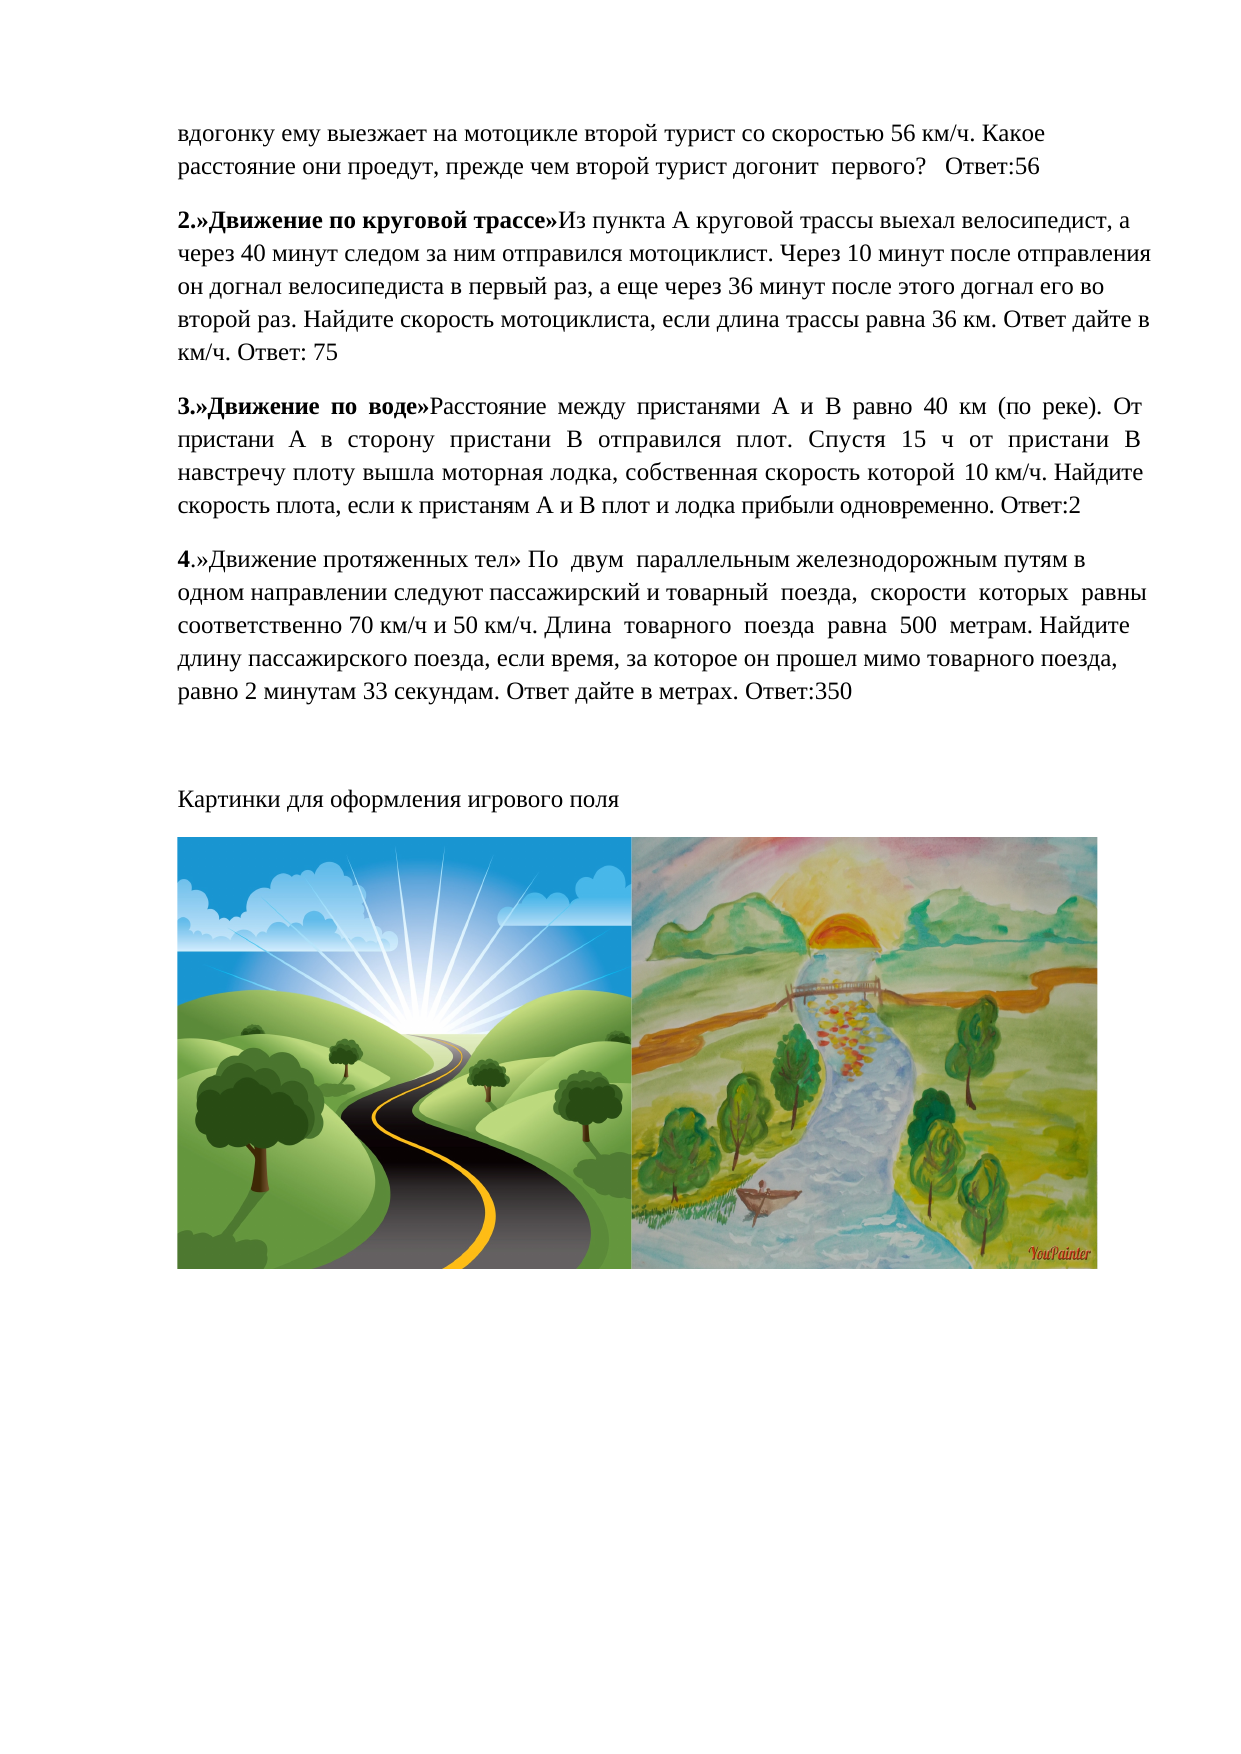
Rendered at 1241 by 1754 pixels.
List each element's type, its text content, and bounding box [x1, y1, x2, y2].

text Картинки для оформления игрового поля [177, 784, 1152, 812]
picture [177, 837, 1098, 1269]
list 3.»Движение по воде»Расстояние между пристанями А и В равно 40 км (по реке). От пристани А в сторону пристани В отправился плот. Спустя 15 ч от пристани В навстречу плоту вышла моторная лодка, собственная скорость которой 10 км/ч. Найдите скорость плота, если к пристаням А и В плот и лодка прибыли одновременно. Ответ:2 [177, 391, 1143, 519]
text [177, 118, 1152, 180]
text 4.»Движение протяженных тел» По двум параллельным железнодорожным путям в одном направлении следуют пассажирский и товарный поезда, скорости которых равны соответственно 70 км/ч и 50 км/ч. Длина товарного поезда равна 500 метрам. Найдите длину пассажирского поезда, если время, за которое он прошел мимо товарного поезда, равно 2 минутам 33 секундам. Ответ дайте в метрах. Ответ:350 [177, 544, 1152, 705]
text 2.»Движение по круговой трассе»Из пункта A круговой трассы выехал велосипедист, а через 40 минут следом за ним отправился мотоциклист. Через 10 минут после отправления он догнал велосипедиста в первый раз, а еще через 36 минут после этого догнал его во второй раз. Найдите скорость мотоциклиста, если длина трассы равна . Ответ дайте в км/ч. Ответ: 75 [177, 205, 1152, 366]
